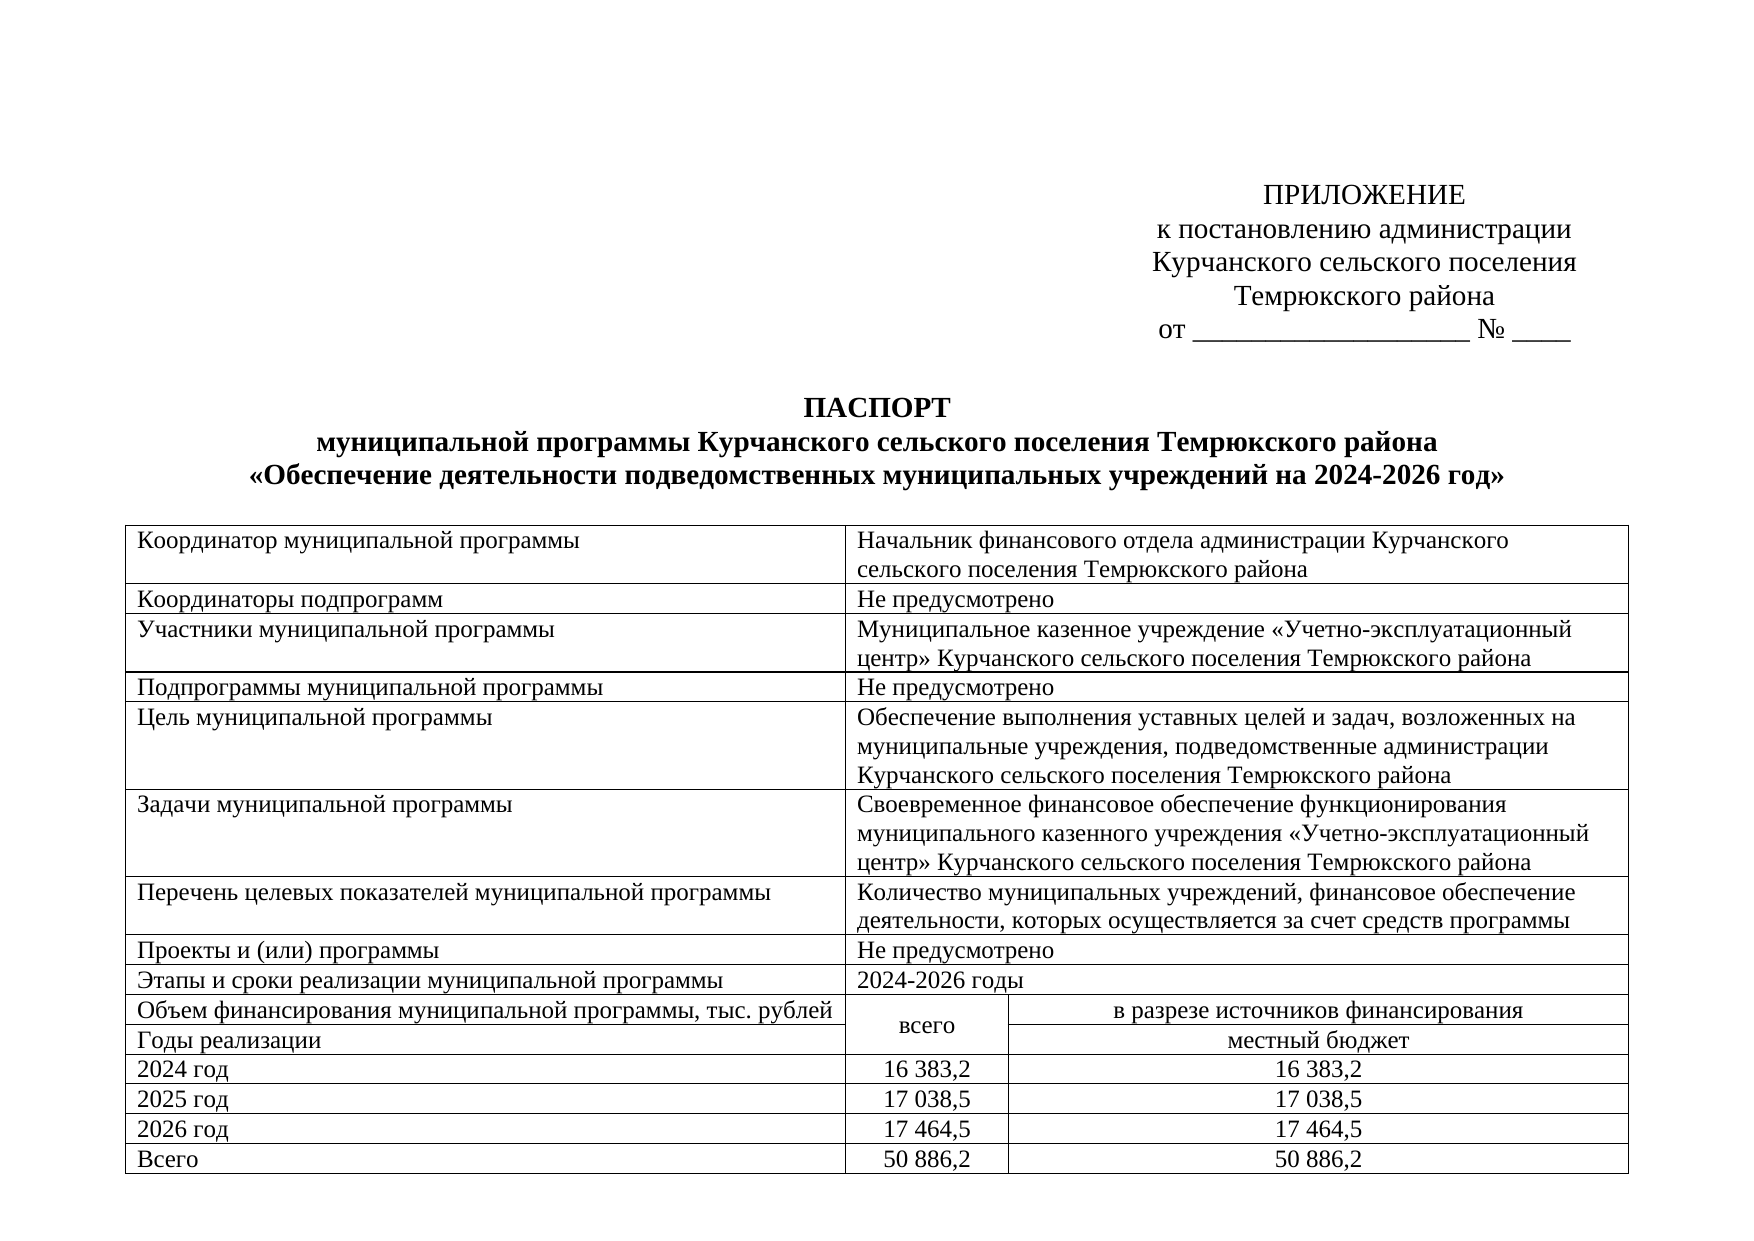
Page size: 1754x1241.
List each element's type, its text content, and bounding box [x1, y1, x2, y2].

table_cell Координаторы подпрограмм [126, 584, 845, 613]
text ПАСПОРТ [118, 390, 1636, 424]
table_header Координатор муниципальной программы [126, 526, 845, 583]
table_cell Этапы и сроки реализации муниципальной программы [126, 965, 845, 994]
table_cell 2025 год [126, 1084, 845, 1113]
table_cell Не предусмотрено [846, 673, 1628, 701]
table_cell Цель муниципальной программы [126, 702, 845, 788]
table_cell 16 383,2 [846, 1055, 1008, 1083]
table_cell Подпрограммы муниципальной программы [126, 673, 845, 701]
table_cell 17 464,5 [1009, 1114, 1628, 1143]
text Темрюкского района [1093, 278, 1636, 311]
text к постановлению администрации [1093, 211, 1636, 244]
table_cell Не предусмотрено [846, 584, 1628, 613]
table_cell Участники муниципальной программы [126, 614, 845, 671]
table_cell Своевременное финансовое обеспечение функционирования муниципального казенного учреждения «Учетно-эксплуатационный центр» Курчанского сельского поселения Темрюкского района [846, 790, 1628, 876]
table_cell Объем финансирования муниципальной программы, тыс. рублей [126, 995, 845, 1024]
text «Обеспечение деятельности подведомственных муниципальных учреждений на 2024-2026 год» [118, 457, 1636, 491]
table_cell 50 886,2 [846, 1144, 1008, 1173]
table_cell всего [846, 995, 1008, 1053]
table_cell Задачи муниципальной программы [126, 790, 845, 876]
table_cell 17 038,5 [846, 1084, 1008, 1113]
text Курчанского сельского поселения [1093, 244, 1636, 278]
text от ___________________ № ____ [1093, 311, 1636, 345]
table_cell Муниципальное казенное учреждение «Учетно-эксплуатационный центр» Курчанского сельского поселения Темрюкского района [846, 614, 1628, 671]
table_cell Проекты и (или) программы [126, 935, 845, 964]
table_cell 50 886,2 [1009, 1144, 1628, 1173]
table_cell Перечень целевых показателей муниципальной программы [126, 877, 845, 934]
table_cell 2024 год [126, 1055, 845, 1083]
table_cell Количество муниципальных учреждений, финансовое обеспечение деятельности, которых осуществляется за счет средств программы [846, 877, 1628, 934]
table_cell Обеспечение выполнения уставных целей и задач, возложенных на муниципальные учреждения, подведомственные администрации Курчанского сельского поселения Темрюкского района [846, 702, 1628, 788]
table_cell 2026 год [126, 1114, 845, 1143]
table_cell 17 038,5 [1009, 1084, 1628, 1113]
table_cell Годы реализации [126, 1025, 845, 1053]
table_cell Не предусмотрено [846, 935, 1628, 964]
table_header Начальник финансового отдела администрации Курчанского сельского поселения Темрюкского района [846, 526, 1628, 583]
table_cell местный бюджет [1009, 1025, 1628, 1053]
text ПРИЛОЖЕНИЕ [1093, 177, 1636, 211]
table_cell 2024-2026 годы [846, 965, 1628, 994]
text муниципальной программы Курчанского сельского поселения Темрюкского района [118, 424, 1636, 457]
table_cell Всего [126, 1144, 845, 1173]
table_cell 17 464,5 [846, 1114, 1008, 1143]
table_cell 16 383,2 [1009, 1055, 1628, 1083]
table_cell в разрезе источников финансирования [1009, 995, 1628, 1024]
